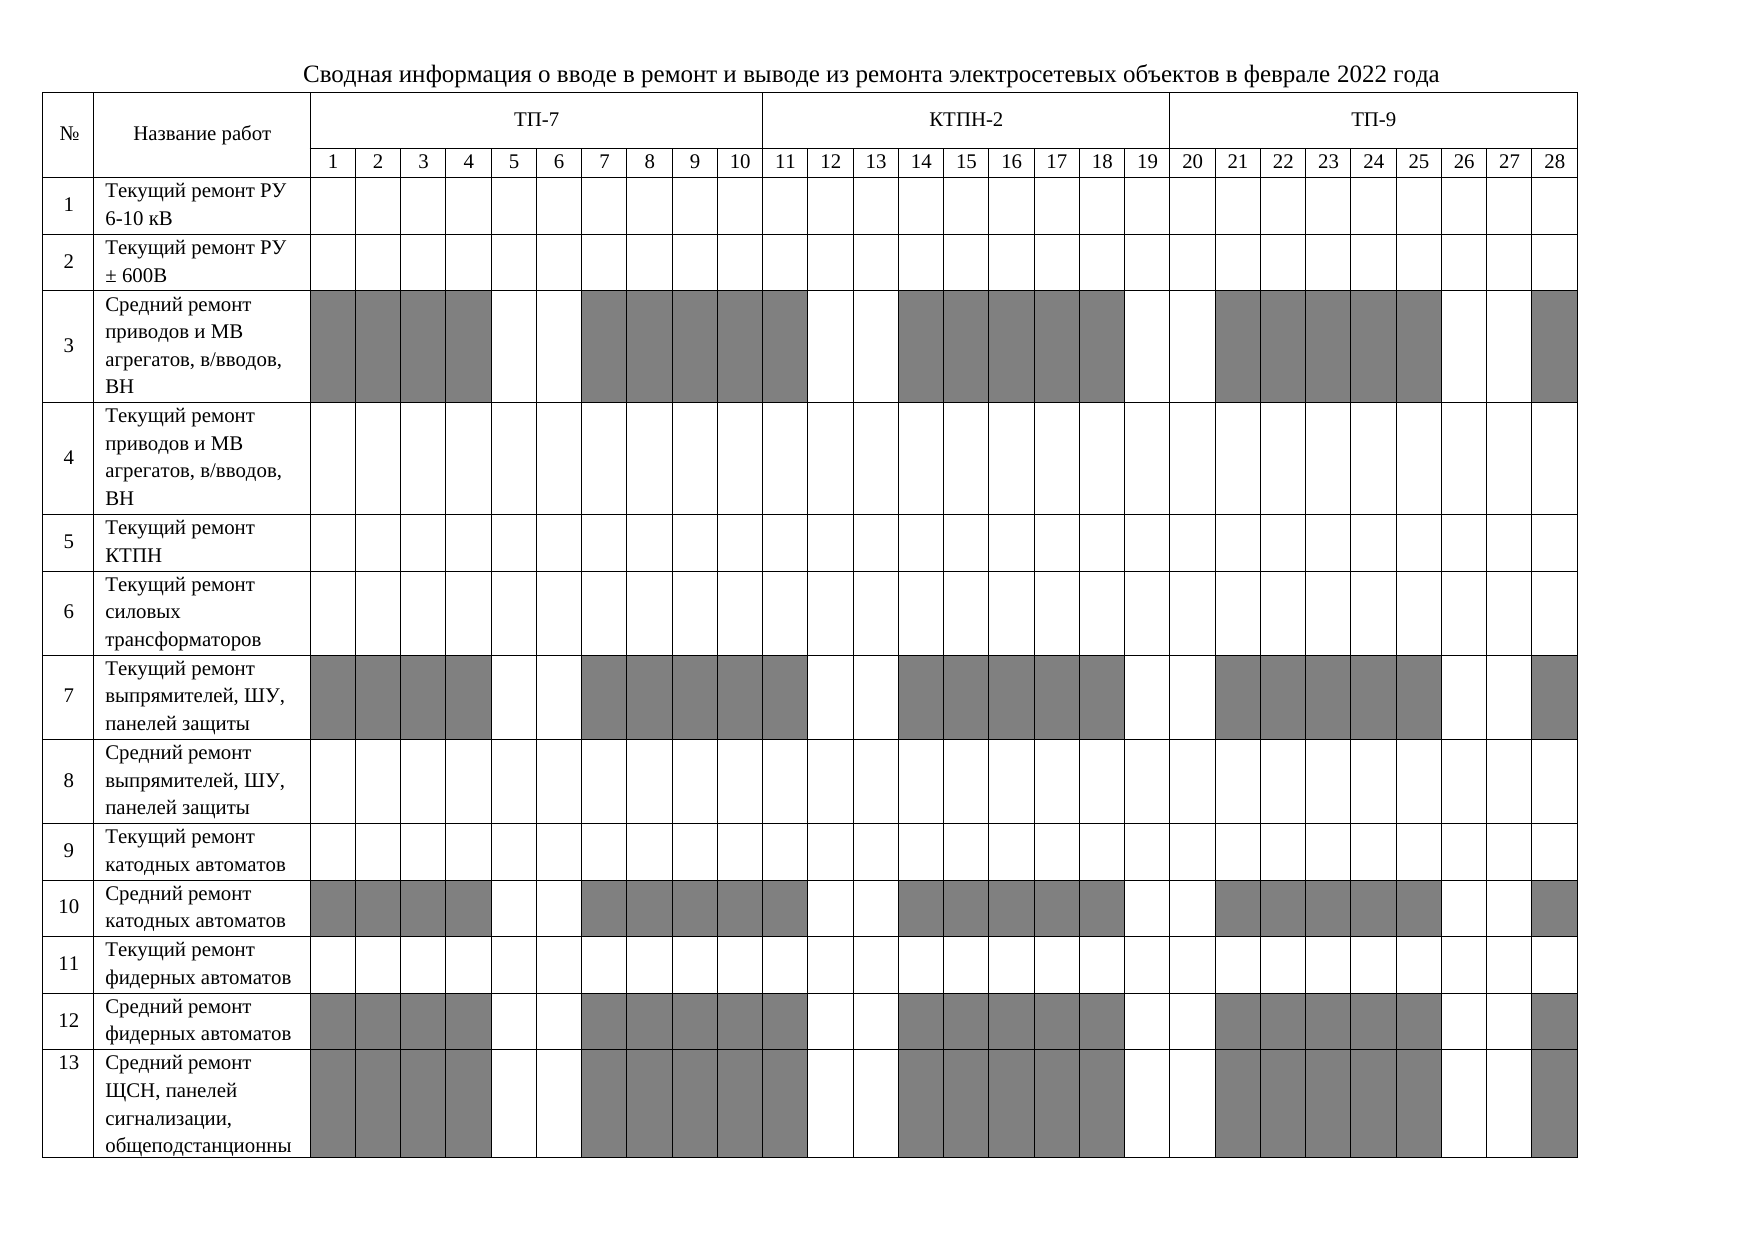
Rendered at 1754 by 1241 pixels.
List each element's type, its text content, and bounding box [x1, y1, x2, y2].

table_cell [1170, 740, 1215, 823]
table_cell [899, 740, 943, 823]
table_cell [401, 178, 445, 234]
table_cell [854, 515, 898, 571]
table_cell [673, 178, 717, 234]
table_cell [1125, 291, 1169, 402]
table_cell [311, 740, 355, 823]
table_cell [718, 1050, 762, 1157]
table_cell [1125, 937, 1169, 993]
table_cell [492, 994, 536, 1049]
table_cell [1532, 824, 1577, 879]
table_cell [854, 1050, 898, 1157]
table_cell [1442, 994, 1486, 1049]
table_cell [1170, 656, 1215, 739]
table_cell Текущий ремонт фидерных автоматов [94, 937, 310, 993]
table_cell [1397, 291, 1441, 402]
table_cell [989, 656, 1034, 739]
table_cell Средний ремонт катодных автоматов [94, 881, 310, 936]
table_cell [989, 515, 1034, 571]
table_cell [854, 235, 898, 290]
table_cell [627, 515, 672, 571]
table_cell [1442, 1050, 1486, 1157]
table_cell 15 [944, 149, 988, 177]
table_cell [582, 515, 626, 571]
table_cell [537, 515, 581, 571]
table_cell 27 [1487, 149, 1531, 177]
table_cell [446, 881, 491, 936]
table_cell 8 [43, 740, 93, 823]
table_cell [492, 740, 536, 823]
table_cell [1442, 291, 1486, 402]
table_cell [1035, 656, 1079, 739]
table_cell Текущий ремонт выпрямителей, ШУ, панелей защиты [94, 656, 310, 739]
table_cell [808, 994, 853, 1049]
table_cell [1351, 235, 1396, 290]
table_cell [1080, 403, 1124, 514]
table_cell [627, 740, 672, 823]
table_cell [1487, 937, 1531, 993]
table_cell [1080, 656, 1124, 739]
table_cell [582, 403, 626, 514]
table_cell [1306, 403, 1350, 514]
table_cell [1035, 994, 1079, 1049]
table_cell [944, 178, 988, 234]
table_cell [1487, 740, 1531, 823]
table_cell [1351, 515, 1396, 571]
table_cell [492, 178, 536, 234]
table_cell [582, 178, 626, 234]
table_cell 4 [43, 403, 93, 514]
table_cell 25 [1397, 149, 1441, 177]
table_cell [1397, 656, 1441, 739]
table_cell [944, 937, 988, 993]
table_cell [1080, 572, 1124, 655]
table_cell [356, 656, 400, 739]
table_cell [356, 937, 400, 993]
table_cell 6 [537, 149, 581, 177]
table_cell [1306, 740, 1350, 823]
table_cell 23 [1306, 149, 1350, 177]
table_cell [1216, 656, 1260, 739]
table_cell [627, 572, 672, 655]
table_cell [1397, 994, 1441, 1049]
table_header ТП-7 [311, 93, 762, 148]
table_cell [1487, 656, 1531, 739]
table_cell [627, 881, 672, 936]
table_cell [944, 824, 988, 879]
table_cell [1125, 235, 1169, 290]
table_cell [311, 824, 355, 879]
table_cell [401, 656, 445, 739]
table_cell 18 [1080, 149, 1124, 177]
table_cell [1532, 1050, 1577, 1157]
table_cell [492, 656, 536, 739]
table_cell [582, 656, 626, 739]
table_cell [1216, 937, 1260, 993]
table_cell [446, 937, 491, 993]
table_cell [1216, 1050, 1260, 1157]
table_cell [537, 994, 581, 1049]
table_cell [1125, 403, 1169, 514]
table_cell [1261, 403, 1305, 514]
table_cell Средний ремонт фидерных автоматов [94, 994, 310, 1049]
table_cell [537, 572, 581, 655]
table_cell [1351, 824, 1396, 879]
table_cell 7 [43, 656, 93, 739]
table_cell [1216, 572, 1260, 655]
table_cell [1532, 178, 1577, 234]
table_cell [808, 740, 853, 823]
table_cell [1080, 824, 1124, 879]
table_cell 4 [446, 149, 491, 177]
table_cell [1487, 403, 1531, 514]
table_cell [1080, 740, 1124, 823]
table_cell [808, 1050, 853, 1157]
table_cell [808, 403, 853, 514]
table_cell [492, 515, 536, 571]
table_cell Текущий ремонт РУ 6-10 кВ [94, 178, 310, 234]
table_cell 16 [989, 149, 1034, 177]
table_cell [1125, 994, 1169, 1049]
table_cell [944, 515, 988, 571]
table_cell [311, 1050, 355, 1157]
table_cell Средний ремонт выпрямителей, ШУ, панелей защиты [94, 740, 310, 823]
table_cell [718, 824, 762, 879]
table_cell [1306, 994, 1350, 1049]
table_cell [582, 1050, 626, 1157]
table_cell [582, 740, 626, 823]
table_cell [718, 403, 762, 514]
table_cell [1035, 881, 1079, 936]
table_cell Текущий ремонт силовых трансформаторов [94, 572, 310, 655]
table_cell [492, 291, 536, 402]
table_cell [492, 235, 536, 290]
table_cell [492, 937, 536, 993]
table_cell 12 [43, 994, 93, 1049]
table_cell [1532, 656, 1577, 739]
table_cell [537, 656, 581, 739]
table_cell 20 [1170, 149, 1215, 177]
table_cell 22 [1261, 149, 1305, 177]
table_cell [1442, 881, 1486, 936]
table_cell [1532, 291, 1577, 402]
table_cell [446, 1050, 491, 1157]
table_cell [401, 291, 445, 402]
table_cell [1035, 1050, 1079, 1157]
table_cell [808, 824, 853, 879]
table_cell [1442, 937, 1486, 993]
table_cell [582, 824, 626, 879]
table_cell [1397, 178, 1441, 234]
table_cell [673, 403, 717, 514]
table_cell Текущий ремонт РУ ± 600В [94, 235, 310, 290]
table_cell 28 [1532, 149, 1577, 177]
table_cell [1216, 403, 1260, 514]
table_cell [1397, 881, 1441, 936]
table_cell [989, 572, 1034, 655]
table_cell [1261, 740, 1305, 823]
table_cell [1080, 515, 1124, 571]
table_cell 17 [1035, 149, 1079, 177]
table_cell [808, 515, 853, 571]
table_cell [854, 403, 898, 514]
table_cell 10 [718, 149, 762, 177]
table_cell [1397, 740, 1441, 823]
table_cell [1216, 291, 1260, 402]
table_cell [899, 656, 943, 739]
table_cell 26 [1442, 149, 1486, 177]
table_cell [1216, 824, 1260, 879]
table_cell [1397, 824, 1441, 879]
table_cell [1351, 1050, 1396, 1157]
table_cell [1442, 656, 1486, 739]
table_cell [446, 515, 491, 571]
table_cell [899, 1050, 943, 1157]
table_cell [446, 403, 491, 514]
table_cell [1442, 403, 1486, 514]
table_cell [1261, 235, 1305, 290]
table_cell [446, 824, 491, 879]
table_cell [1170, 937, 1215, 993]
table_cell [356, 994, 400, 1049]
table_cell [537, 235, 581, 290]
table_cell 1 [311, 149, 355, 177]
table_cell [1397, 1050, 1441, 1157]
table_cell [1080, 1050, 1124, 1157]
table_cell [1442, 824, 1486, 879]
table_cell [899, 178, 943, 234]
table_cell [582, 881, 626, 936]
table_header Название работ [94, 93, 310, 177]
table_cell [1351, 937, 1396, 993]
table_cell [356, 291, 400, 402]
table_cell [718, 740, 762, 823]
table_cell 24 [1351, 149, 1396, 177]
table_cell [1216, 994, 1260, 1049]
table_cell [1035, 515, 1079, 571]
table_cell [854, 656, 898, 739]
table_cell [446, 656, 491, 739]
table_cell [1170, 178, 1215, 234]
table_cell [627, 656, 672, 739]
table_cell [1125, 515, 1169, 571]
table_cell [582, 572, 626, 655]
table_cell [1261, 994, 1305, 1049]
table_cell [1261, 881, 1305, 936]
table_cell [808, 291, 853, 402]
table_cell [1170, 1050, 1215, 1157]
table_cell [1170, 403, 1215, 514]
table_header КТПН-2 [763, 93, 1169, 148]
table_cell 11 [43, 937, 93, 993]
table_cell [1035, 291, 1079, 402]
table_cell [311, 994, 355, 1049]
table_cell [1080, 881, 1124, 936]
table_cell [627, 824, 672, 879]
table_cell [582, 994, 626, 1049]
table_cell [401, 572, 445, 655]
table_cell [718, 881, 762, 936]
table_cell [492, 403, 536, 514]
table_cell [1170, 881, 1215, 936]
table_cell [1487, 1050, 1531, 1157]
table_cell [718, 656, 762, 739]
table_cell [1442, 515, 1486, 571]
table_cell [1125, 824, 1169, 879]
table_cell [944, 740, 988, 823]
table_cell [492, 881, 536, 936]
table_cell [356, 515, 400, 571]
table_cell [989, 937, 1034, 993]
table_cell [1170, 824, 1215, 879]
table_cell Средний ремонт приводов и МВ агрегатов, в/вводов, ВН [94, 291, 310, 402]
table_cell [944, 403, 988, 514]
table_cell [944, 291, 988, 402]
table_cell [446, 291, 491, 402]
table_cell [763, 937, 807, 993]
table_cell [1261, 572, 1305, 655]
table_cell 14 [899, 149, 943, 177]
table_cell [763, 1050, 807, 1157]
table_cell [627, 178, 672, 234]
table_cell [1216, 178, 1260, 234]
table_cell [1306, 1050, 1350, 1157]
table_cell [1532, 994, 1577, 1049]
table_cell [537, 937, 581, 993]
table_cell [899, 994, 943, 1049]
table_cell [1306, 235, 1350, 290]
table_cell [446, 572, 491, 655]
table_cell [808, 572, 853, 655]
table_cell [1170, 572, 1215, 655]
table_cell 5 [492, 149, 536, 177]
table_cell [1487, 572, 1531, 655]
table_cell [944, 1050, 988, 1157]
table_cell [899, 403, 943, 514]
table_cell [1397, 937, 1441, 993]
table_cell [718, 994, 762, 1049]
table_cell [673, 515, 717, 571]
table_cell [1170, 515, 1215, 571]
table_cell [854, 824, 898, 879]
table_header ТП-9 [1170, 93, 1577, 148]
table_cell [808, 881, 853, 936]
table_cell [492, 824, 536, 879]
table_cell [1035, 403, 1079, 514]
table_cell [1035, 824, 1079, 879]
table_cell [1216, 515, 1260, 571]
table_cell [1397, 235, 1441, 290]
table_cell [1080, 937, 1124, 993]
table_cell [899, 572, 943, 655]
table_cell [311, 572, 355, 655]
table_cell [627, 937, 672, 993]
table_cell [763, 994, 807, 1049]
table_cell [311, 881, 355, 936]
table_cell 6 [43, 572, 93, 655]
table_cell [582, 291, 626, 402]
table_cell [1306, 178, 1350, 234]
table_cell [1351, 291, 1396, 402]
table_cell 2 [356, 149, 400, 177]
table_cell [401, 1050, 445, 1157]
table_cell [944, 656, 988, 739]
table_cell 19 [1125, 149, 1169, 177]
table_cell [401, 937, 445, 993]
table_cell [492, 1050, 536, 1157]
table_cell [627, 235, 672, 290]
table_cell [1397, 572, 1441, 655]
table_cell [1306, 515, 1350, 571]
table_cell [1261, 656, 1305, 739]
table_cell [763, 824, 807, 879]
table_cell [899, 291, 943, 402]
table_cell [1080, 994, 1124, 1049]
table_cell [1532, 740, 1577, 823]
table_cell [356, 881, 400, 936]
table_cell [311, 235, 355, 290]
table_cell 3 [401, 149, 445, 177]
table_cell [356, 740, 400, 823]
table_cell [808, 937, 853, 993]
text Сводная информация о вводе в ремонт и выводе из ремонта электросетевых объектов в феврале 2022 года [44, 59, 1698, 88]
table_cell [899, 515, 943, 571]
table_cell [854, 291, 898, 402]
table_cell [1170, 291, 1215, 402]
table_cell [627, 291, 672, 402]
table_cell [492, 572, 536, 655]
table_cell [1532, 572, 1577, 655]
table_cell [1306, 937, 1350, 993]
table_cell [311, 656, 355, 739]
table_cell [1397, 515, 1441, 571]
table_cell [537, 1050, 581, 1157]
table_cell [673, 881, 717, 936]
table_cell [311, 515, 355, 571]
table_cell [989, 740, 1034, 823]
table_cell [763, 403, 807, 514]
table_cell [808, 656, 853, 739]
table_cell [1487, 994, 1531, 1049]
table_cell [1125, 881, 1169, 936]
table_cell [1306, 656, 1350, 739]
table_cell [1125, 740, 1169, 823]
table_cell [1216, 235, 1260, 290]
table_cell [537, 824, 581, 879]
table_cell 9 [673, 149, 717, 177]
table_cell [718, 937, 762, 993]
table_cell [854, 994, 898, 1049]
table_cell [673, 656, 717, 739]
table_cell [944, 572, 988, 655]
table_cell [1487, 178, 1531, 234]
table_cell [718, 291, 762, 402]
table_cell 1 [43, 178, 93, 234]
table_cell [401, 235, 445, 290]
table_cell [537, 178, 581, 234]
table_cell [446, 740, 491, 823]
table_cell [808, 235, 853, 290]
table_cell [1261, 291, 1305, 402]
table_cell [673, 291, 717, 402]
table_cell [1442, 740, 1486, 823]
table_cell [1261, 824, 1305, 879]
table_cell [854, 881, 898, 936]
table_cell [356, 403, 400, 514]
table_cell [1125, 656, 1169, 739]
table_cell 12 [808, 149, 853, 177]
table_cell [401, 881, 445, 936]
table_cell [356, 178, 400, 234]
table_cell [673, 937, 717, 993]
table_cell Текущий ремонт КТПН [94, 515, 310, 571]
table_cell [989, 881, 1034, 936]
table_cell [989, 994, 1034, 1049]
table_cell [1532, 403, 1577, 514]
table_cell [1125, 178, 1169, 234]
table_cell [1125, 1050, 1169, 1157]
table_cell [1351, 881, 1396, 936]
table_cell [1487, 515, 1531, 571]
table_cell [1080, 291, 1124, 402]
table_cell [1351, 740, 1396, 823]
table_cell 11 [763, 149, 807, 177]
table_cell [1351, 178, 1396, 234]
table_cell [1306, 824, 1350, 879]
table_cell [627, 1050, 672, 1157]
table_cell [311, 937, 355, 993]
table_cell [989, 1050, 1034, 1157]
table_cell [763, 881, 807, 936]
table_cell [899, 235, 943, 290]
table_cell [537, 881, 581, 936]
table_cell [1035, 572, 1079, 655]
table_cell [989, 403, 1034, 514]
table_cell [1532, 937, 1577, 993]
table_header № [43, 93, 93, 177]
table_cell [989, 291, 1034, 402]
table_cell [673, 824, 717, 879]
table_cell [1532, 515, 1577, 571]
table_cell [1532, 235, 1577, 290]
table_cell [1487, 235, 1531, 290]
table_cell [582, 235, 626, 290]
table_cell [763, 178, 807, 234]
table_cell [944, 235, 988, 290]
table_cell [944, 881, 988, 936]
table_cell [537, 403, 581, 514]
table_cell [718, 235, 762, 290]
table_cell 13 [43, 1050, 93, 1157]
table_cell 5 [43, 515, 93, 571]
table_cell 10 [43, 881, 93, 936]
table_cell [1351, 994, 1396, 1049]
table_cell [1035, 740, 1079, 823]
table_cell 9 [43, 824, 93, 879]
table_cell [1532, 881, 1577, 936]
table_cell [401, 994, 445, 1049]
table_cell [1216, 740, 1260, 823]
table_cell [763, 235, 807, 290]
table_cell [1306, 881, 1350, 936]
table_cell [311, 178, 355, 234]
table_cell [627, 403, 672, 514]
table_cell [718, 178, 762, 234]
table_cell [582, 937, 626, 993]
table_cell [1351, 656, 1396, 739]
table_cell [763, 740, 807, 823]
table_cell [989, 178, 1034, 234]
table_cell [1306, 572, 1350, 655]
table_cell [401, 824, 445, 879]
table_cell [401, 515, 445, 571]
table_cell [311, 403, 355, 514]
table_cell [94, 1050, 310, 1157]
table_cell [1487, 824, 1531, 879]
table_cell [989, 235, 1034, 290]
table_cell [1487, 291, 1531, 402]
table_cell [1442, 178, 1486, 234]
table_cell [673, 572, 717, 655]
table_cell [673, 235, 717, 290]
table_cell [356, 572, 400, 655]
table_cell [899, 937, 943, 993]
table_cell [989, 824, 1034, 879]
table_cell [673, 740, 717, 823]
table_cell 21 [1216, 149, 1260, 177]
table_cell [854, 740, 898, 823]
table_cell [1035, 235, 1079, 290]
table_cell [356, 824, 400, 879]
table_cell [356, 1050, 400, 1157]
table_cell [854, 178, 898, 234]
table_cell [1170, 994, 1215, 1049]
table_cell [1170, 235, 1215, 290]
table_cell [537, 291, 581, 402]
table_cell [1080, 178, 1124, 234]
table_cell [1261, 1050, 1305, 1157]
table_cell [944, 994, 988, 1049]
table_cell [1261, 515, 1305, 571]
table_cell [1080, 235, 1124, 290]
table_cell [401, 740, 445, 823]
table_cell [673, 1050, 717, 1157]
table_cell [401, 403, 445, 514]
table_cell 3 [43, 291, 93, 402]
table_cell [854, 937, 898, 993]
table_cell [1035, 178, 1079, 234]
table_cell [446, 994, 491, 1049]
table_cell [899, 824, 943, 879]
table_cell [718, 515, 762, 571]
table_cell [673, 994, 717, 1049]
table_cell [1442, 235, 1486, 290]
table_cell 7 [582, 149, 626, 177]
table_cell [1487, 881, 1531, 936]
table_cell [854, 572, 898, 655]
table_cell Текущий ремонт катодных автоматов [94, 824, 310, 879]
table_cell [718, 572, 762, 655]
table_cell 2 [43, 235, 93, 290]
table_cell 8 [627, 149, 672, 177]
table_cell [1442, 572, 1486, 655]
table_cell 13 [854, 149, 898, 177]
table_cell [763, 656, 807, 739]
table_cell [1216, 881, 1260, 936]
table_cell [899, 881, 943, 936]
table_cell Текущий ремонт приводов и МВ агрегатов, в/вводов, ВН [94, 403, 310, 514]
table_cell [356, 235, 400, 290]
table_cell [627, 994, 672, 1049]
table_cell [311, 291, 355, 402]
table_cell [446, 235, 491, 290]
table_cell [763, 515, 807, 571]
table_cell [1351, 572, 1396, 655]
table_cell [1306, 291, 1350, 402]
table_cell [763, 291, 807, 402]
table_cell [537, 740, 581, 823]
table_cell [1351, 403, 1396, 514]
table_cell [446, 178, 491, 234]
table_cell [808, 178, 853, 234]
table_cell [1397, 403, 1441, 514]
table_cell [1035, 937, 1079, 993]
table_cell [1261, 937, 1305, 993]
table_cell [763, 572, 807, 655]
table_cell [1125, 572, 1169, 655]
table_cell [1261, 178, 1305, 234]
